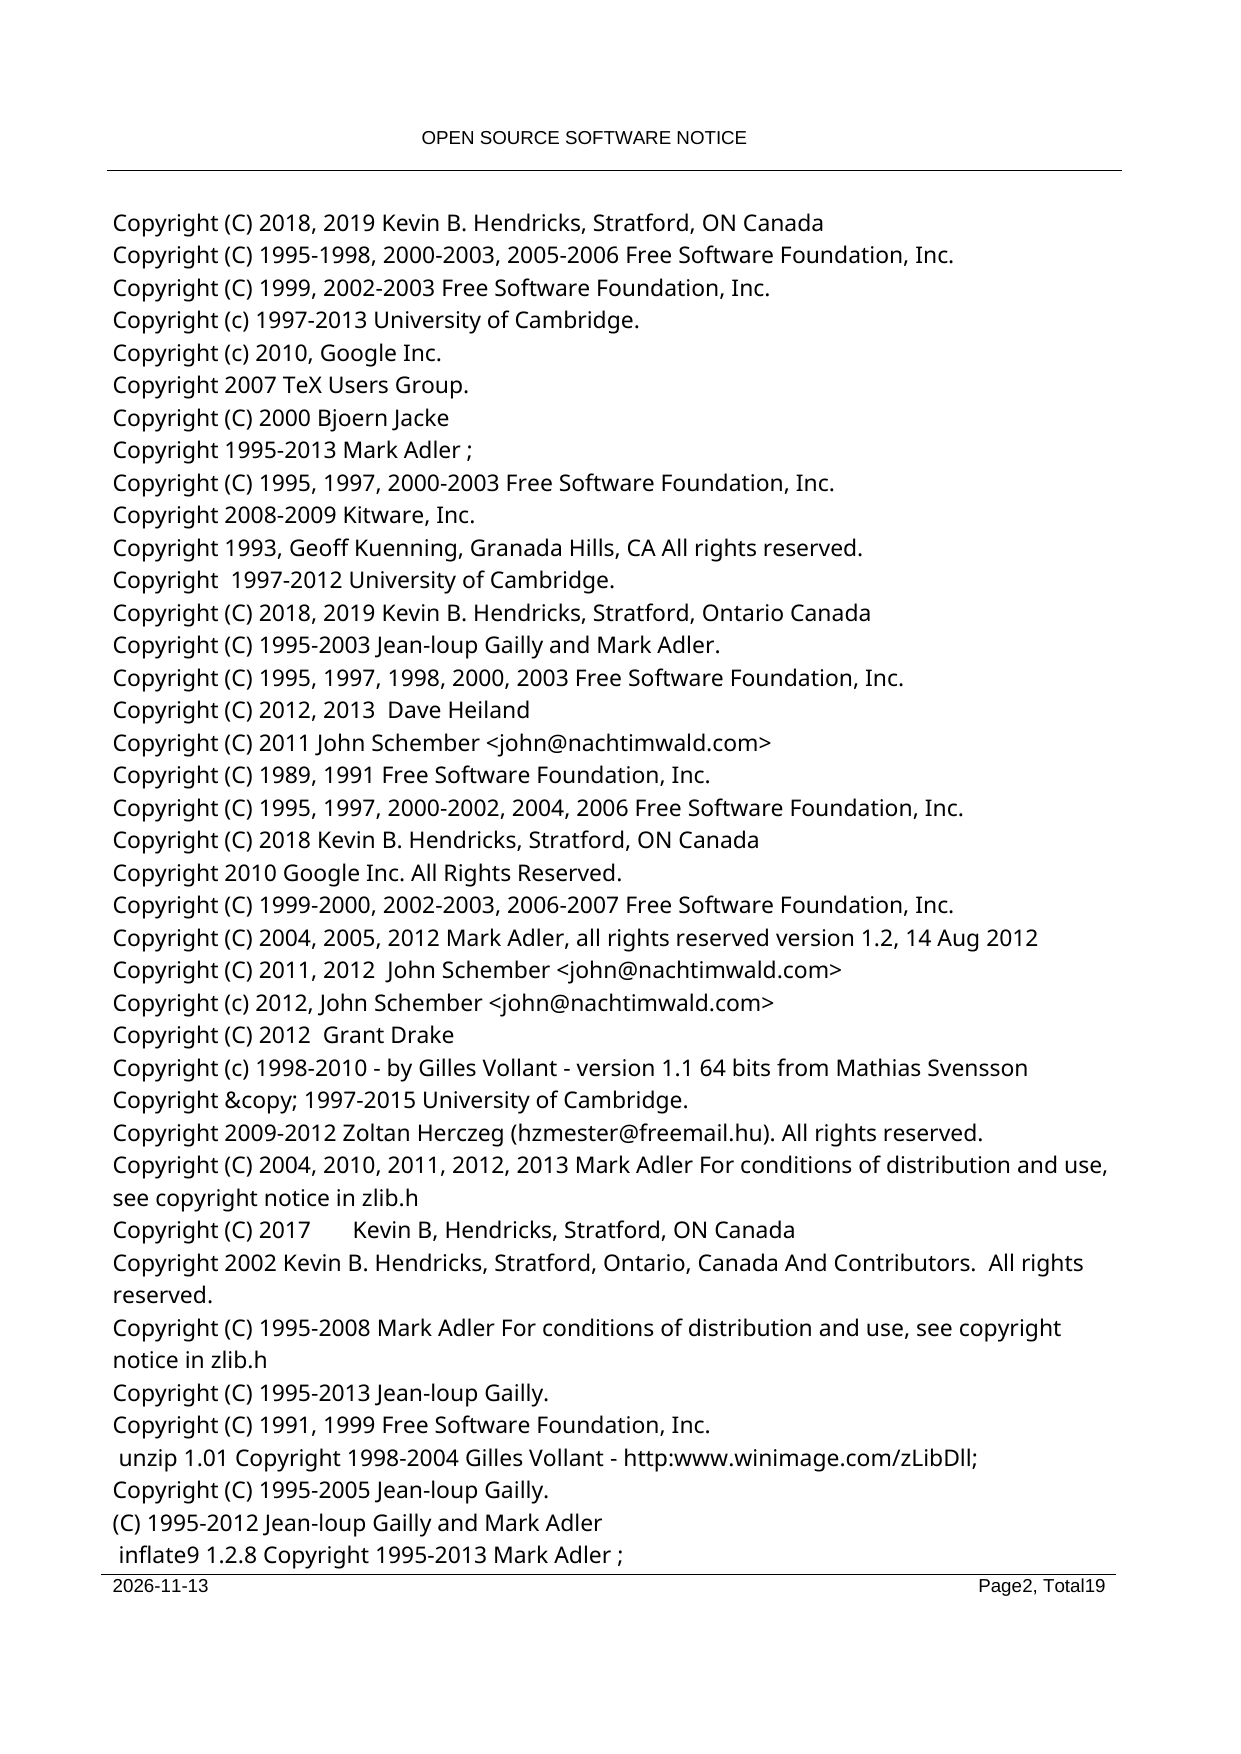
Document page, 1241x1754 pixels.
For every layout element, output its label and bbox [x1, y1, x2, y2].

text [112, 206, 1128, 1571]
